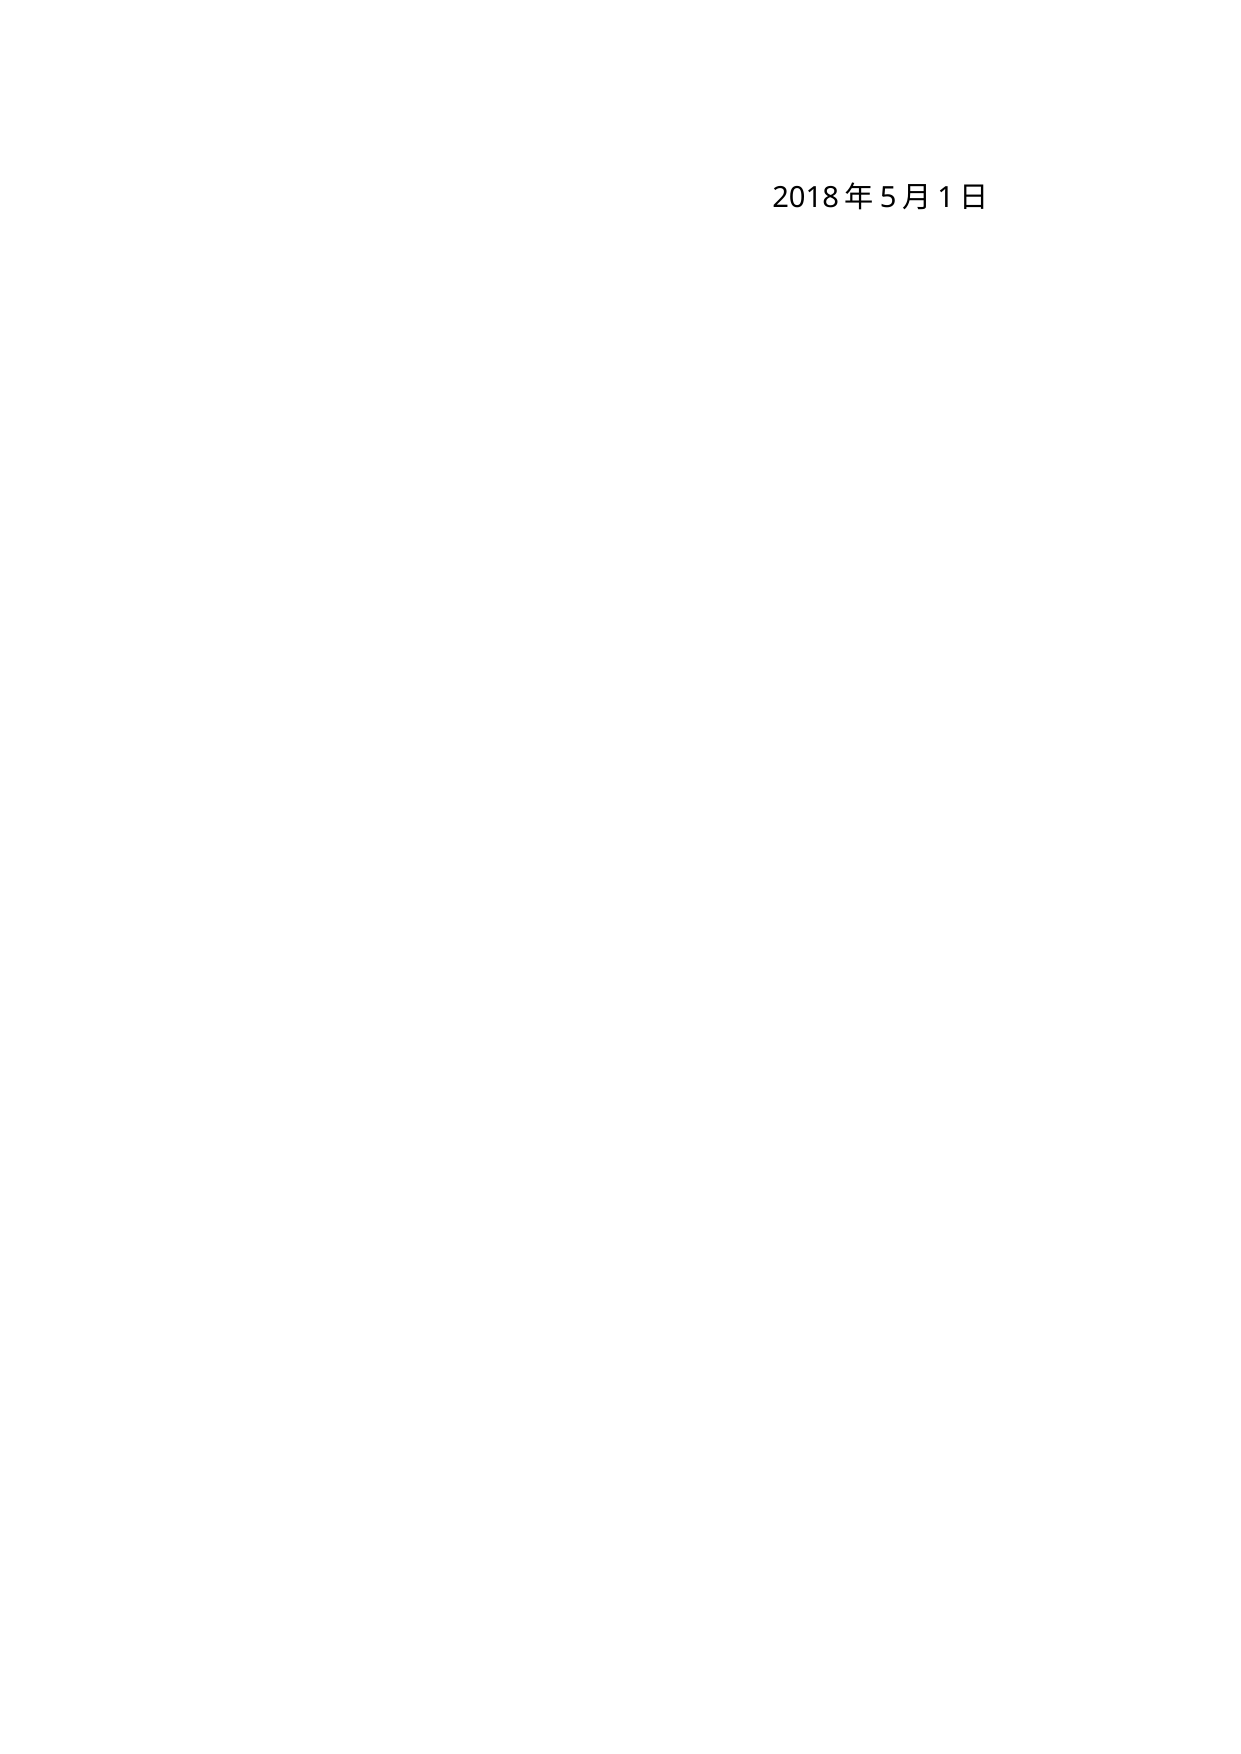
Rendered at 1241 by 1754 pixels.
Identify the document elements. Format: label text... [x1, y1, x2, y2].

text 2018年5月1日 [187, 162, 1053, 227]
